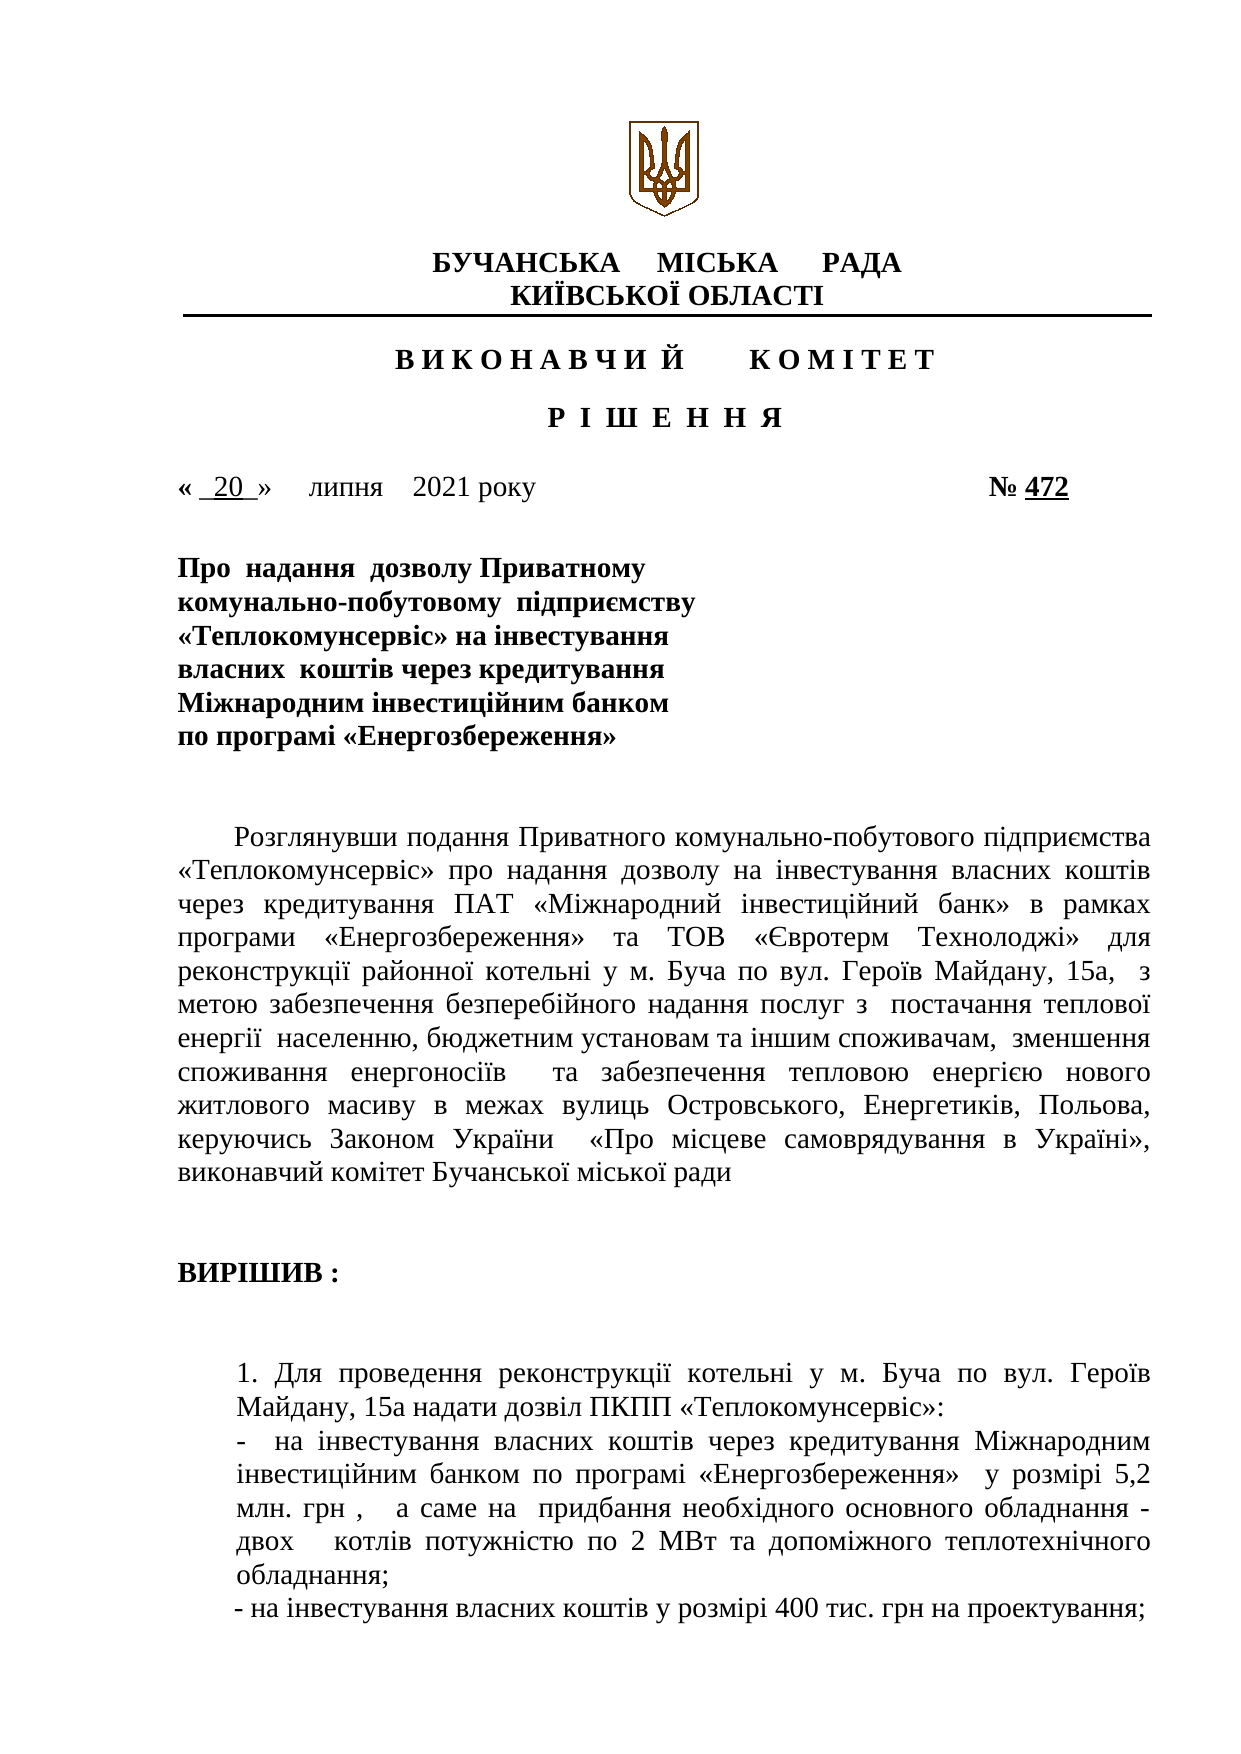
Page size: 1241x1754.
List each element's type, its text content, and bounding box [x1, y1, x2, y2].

text БУЧАНСЬКА МІСЬКА РАДА [183, 245, 1152, 278]
text по програмі «Енергозбереження» [177, 718, 1152, 752]
text «Теплокомунсервіс» на інвестування [177, 618, 1152, 651]
text - на інвестування власних коштів через кредитування Міжнародним інвестиційним банком по програмі «Енергозбереження» у розмірі 5,2 млн. грн , а саме на придбання необхідного основного обладнання - двох котлів потужністю по 2 МВт та допоміжного теплотехнічного обладнання; [236, 1423, 1152, 1590]
picture [622, 115, 707, 221]
text - на інвестування власних коштів у розмірі 400 тис. грн на проектування; [177, 1590, 1152, 1624]
text 1. Для проведення реконструкції котельні у м. Буча по вул. Героїв Майдану, 15а надати дозвіл ПКПП «Теплокомунсервіс»: [236, 1356, 1152, 1423]
text Розглянувши подання Приватного комунально-побутового підприємства «Теплокомунсервіс» про надання дозволу на інвестування власних коштів через кредитування ПАТ «Міжнародний інвестиційний банк» в рамках програми «Енергозбереження» та ТОВ «Євротерм Технолоджі» для реконструкції районної котельні у м. Буча по вул. Героїв Майдану, 15а, з метою забезпечення безперебійного надання послуг з постачання теплової енергії населенню, бюджетним установам та іншим споживачам, зменшення споживання енергоносіїв та забезпечення тепловою енергією нового житлового масиву в межах вулиць Островського, Енергетиків, Польова, керуючись Законом України «Про місцеве самоврядування в Україні», виконавчий комітет Бучанської міської ради [177, 819, 1152, 1188]
text власних коштів через кредитування [177, 651, 1152, 685]
text комунально-побутовому підприємству [177, 584, 1152, 618]
text « _20_» липня 2021 року № 472 [177, 469, 1152, 503]
subtitle КИЇВСЬКОЇ ОБЛАСТІ [183, 278, 1152, 314]
subtitle В И К О Н А В Ч И Й К О М І Т Е Т [177, 342, 1152, 376]
text Про надання дозволу Приватному [177, 551, 1152, 584]
title ВИРІШИВ : [177, 1255, 1152, 1288]
text Міжнародним інвестиційним банком [177, 685, 1152, 718]
subtitle Р І Ш Е Н Н Я [177, 401, 1152, 434]
